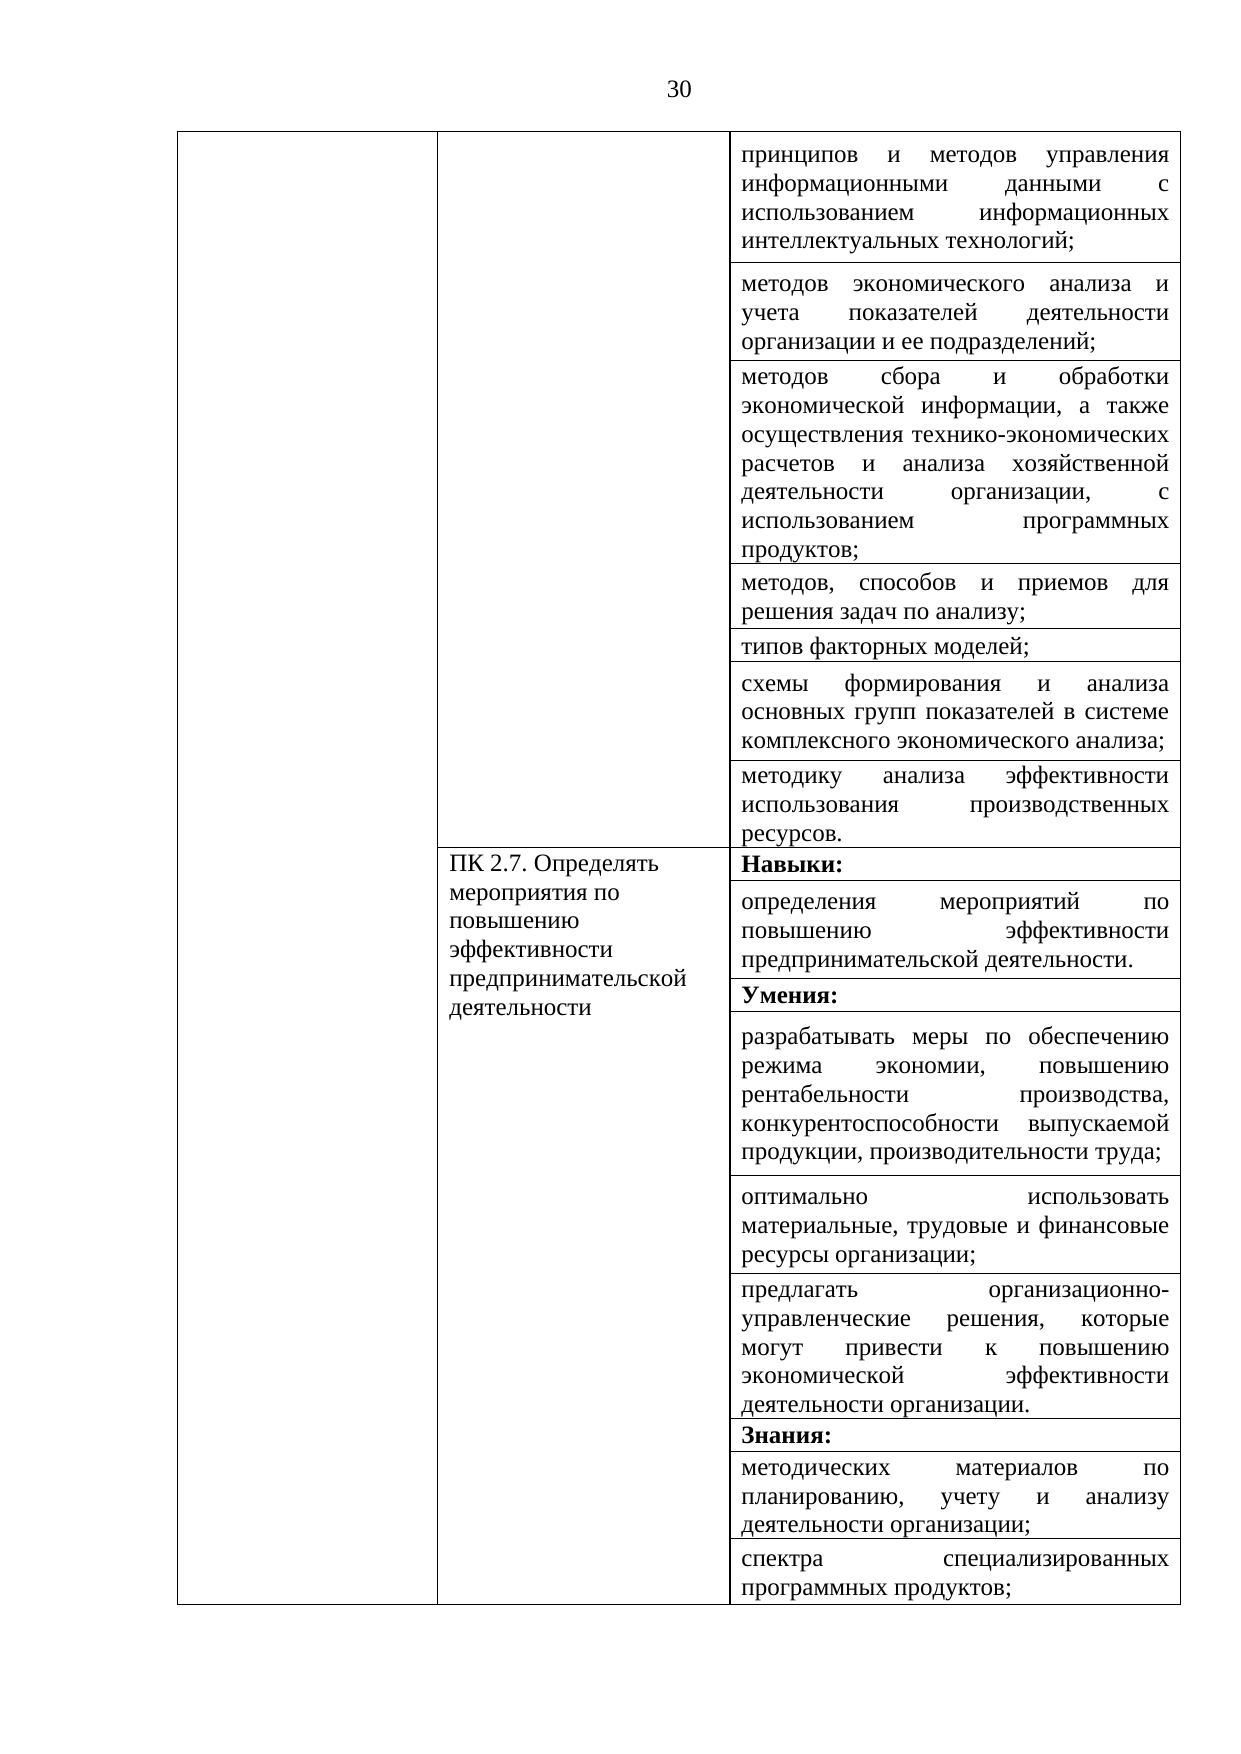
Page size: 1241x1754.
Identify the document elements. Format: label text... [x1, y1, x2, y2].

table_cell определения мероприятий по повышению эффективности предпринимательской деятельности. [731, 881, 1180, 978]
table_cell принципов и методов управления информационными данными с использованием информационных интеллектуальных технологий; [731, 132, 1180, 262]
table_cell оптимально использовать материальные, трудовые и финансовые ресурсы организации; [731, 1176, 1180, 1273]
table_cell Навыки: [731, 848, 1180, 879]
table_cell схемы формирования и анализа основных групп показателей в системе комплексного экономического анализа; [731, 662, 1180, 759]
table_cell типов факторных моделей; [731, 629, 1180, 661]
table_cell методов сбора и обработки экономической информации, а также осуществления технико-экономических расчетов и анализа хозяйственной деятельности организации, с использованием программных продуктов; [731, 361, 1180, 563]
table_cell предлагать организационно-управленческие решения, которые могут привести к повышению экономической эффективности деятельности организации. [731, 1274, 1180, 1418]
table_cell Умения: [731, 979, 1180, 1011]
table_cell разрабатывать меры по обеспечению режима экономии, повышению рентабельности производства, конкурентоспособности выпускаемой продукции, производительности труда; [731, 1012, 1180, 1175]
table_cell Знания: [731, 1419, 1180, 1451]
table_cell методов экономического анализа и учета показателей деятельности организации и ее подразделений; [731, 263, 1180, 360]
table_cell методов, способов и приемов для решения задач по анализу; [731, 564, 1180, 628]
table_cell методических материалов по планированию, учету и анализу деятельности организации; [731, 1452, 1180, 1538]
table_cell методику анализа эффективности использования производственных ресурсов. [731, 761, 1180, 847]
table_cell спектра специализированных программных продуктов; [731, 1539, 1180, 1604]
table_cell ПК 2.7. Определять мероприятия по повышению эффективности предпринимательской деятельности [438, 848, 729, 1604]
